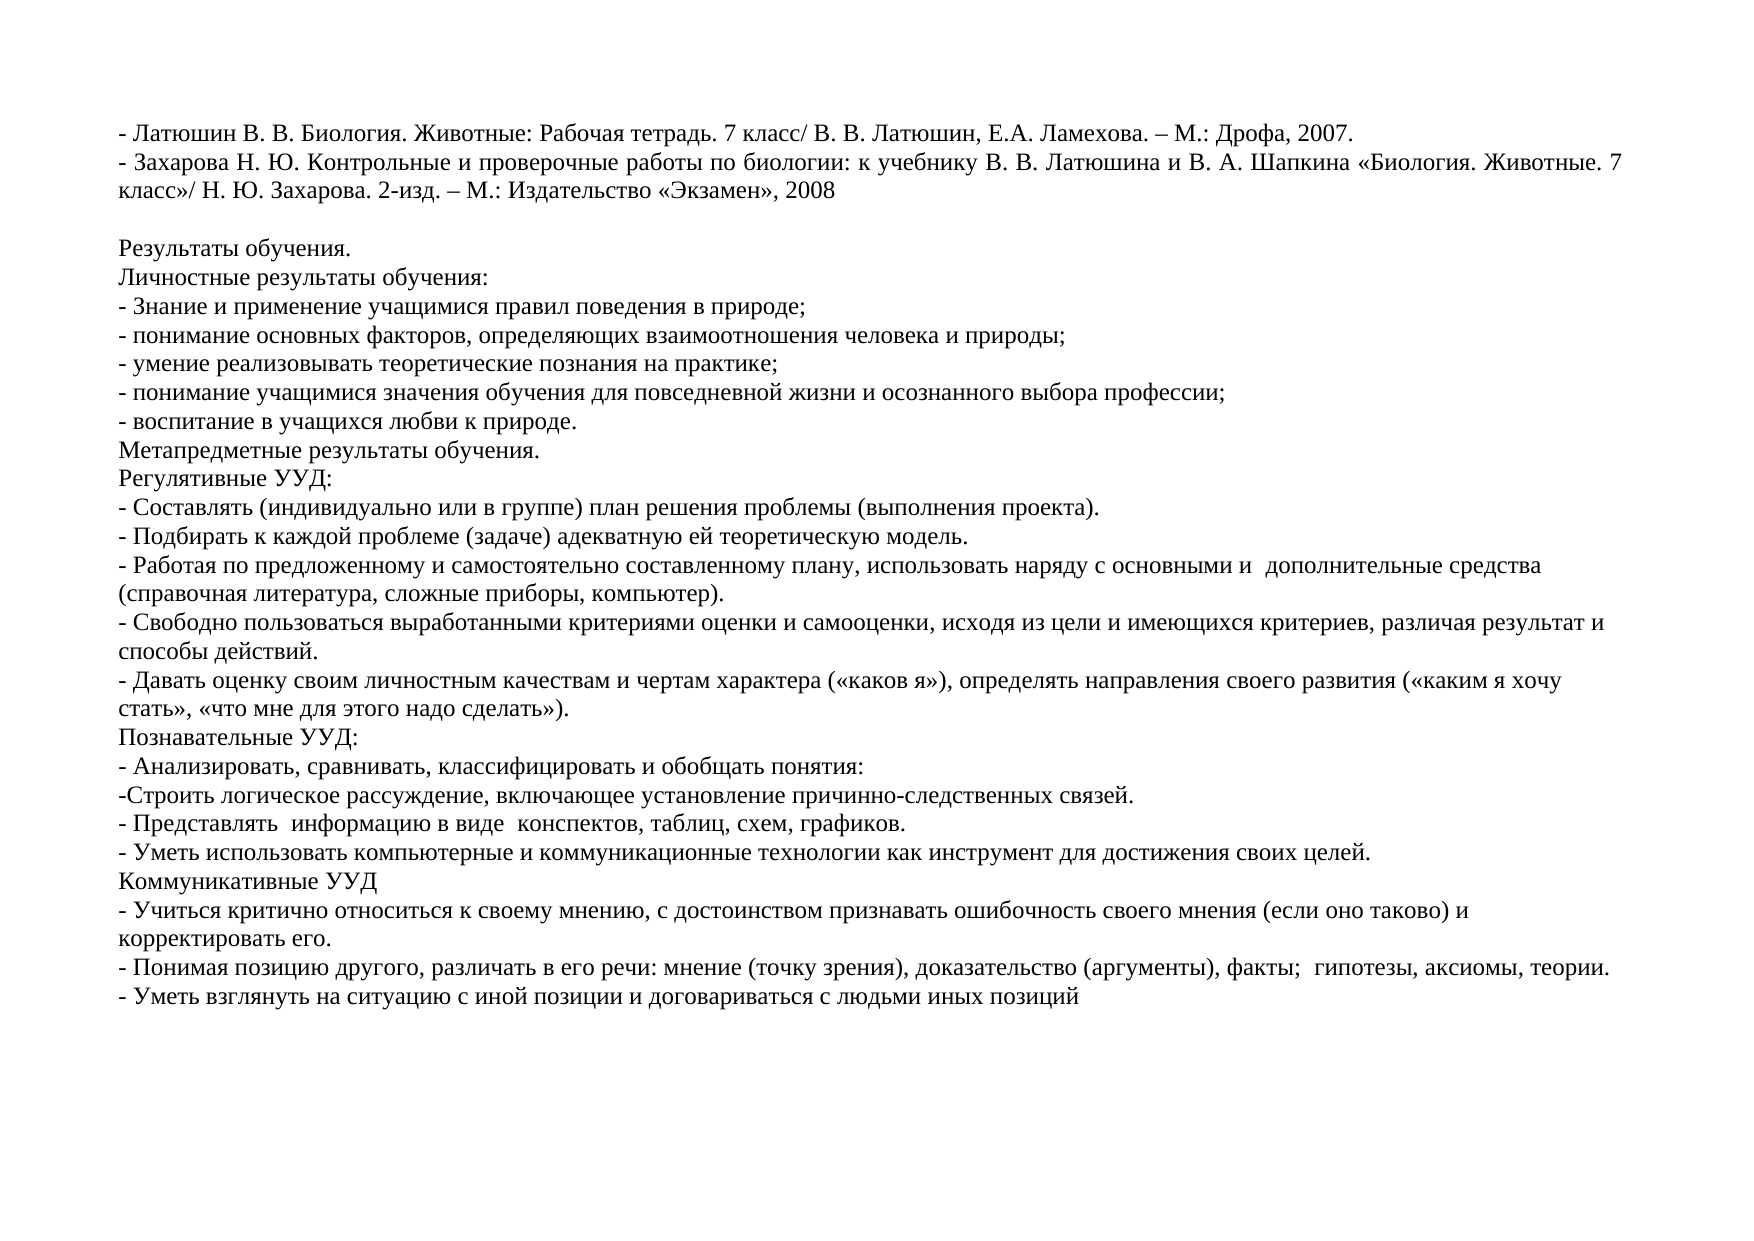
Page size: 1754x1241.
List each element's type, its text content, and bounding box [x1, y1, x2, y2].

text - Понимая позицию другого, различать в его речи: мнение (точку зрения), доказательство (аргументы), факты; гипотезы, аксиомы, теории. [118, 952, 1627, 981]
text - Подбирать к каждой проблеме (задаче) адекватную ей теоретическую модель. [118, 521, 1627, 550]
text Личностные результаты обучения: [118, 262, 1627, 291]
text Метапредметные результаты обучения. [118, 435, 1627, 463]
text - Знание и применение учащимися правил поведения в природе; [118, 291, 1627, 320]
text - Составлять (индивидуально или в группе) план решения проблемы (выполнения проекта). [118, 492, 1627, 521]
text -Строить логическое рассуждение, включающее установление причинно-следственных связей. [118, 780, 1627, 808]
text - Работая по предложенному и самостоятельно составленному плану, использовать наряду с основными и дополнительные средства (справочная литература, сложные приборы, компьютер). [118, 550, 1627, 607]
text - понимание учащимися значения обучения для повседневной жизни и осознанного выбора профессии; [118, 377, 1627, 406]
text - Уметь использовать компьютерные и коммуникационные технологии как инструмент для достижения своих целей. [118, 837, 1627, 866]
text - Давать оценку своим личностным качествам и чертам характера («каков я»), определять направления своего развития («каким я хочу стать», «что мне для этого надо сделать»). [118, 665, 1627, 722]
text - Латюшин В. В. Биология. Животные: Рабочая тетрадь. 7 класс/ В. В. Латюшин, Е.А. Ламехова. – М.: Дрофа, 2007. [118, 118, 1624, 147]
text - воспитание в учащихся любви к природе. [118, 406, 1627, 435]
text Познавательные УУД: [118, 722, 1627, 751]
text - Захарова Н. Ю. Контрольные и проверочные работы по биологии: к учебнику В. В. Латюшина и В. А. Шапкина «Биология. Животные. 7 класс»/ Н. Ю. Захарова. 2-изд. – М.: Издательство «Экзамен», 2008 [118, 147, 1624, 204]
text - понимание основных факторов, определяющих взаимоотношения человека и природы; [118, 320, 1627, 348]
text - умение реализовывать теоретические познания на практике; [118, 348, 1627, 377]
text Результаты обучения. [118, 233, 1627, 262]
text - Анализировать, сравнивать, классифицировать и обобщать понятия: [118, 751, 1627, 780]
text Коммуникативные УУД [118, 866, 1627, 895]
text - Уметь взглянуть на ситуацию с иной позиции и договариваться с людьми иных позиций [118, 981, 1627, 1010]
text - Свободно пользоваться выработанными критериями оценки и самооценки, исходя из цели и имеющихся критериев, различая результат и способы действий. [118, 607, 1627, 665]
text - Учиться критично относиться к своему мнению, с достоинством признавать ошибочность своего мнения (если оно таково) и корректировать его. [118, 895, 1627, 952]
text - Представлять информацию в виде конспектов, таблиц, схем, графиков. [118, 808, 1627, 837]
text Регулятивные УУД: [118, 463, 1627, 492]
